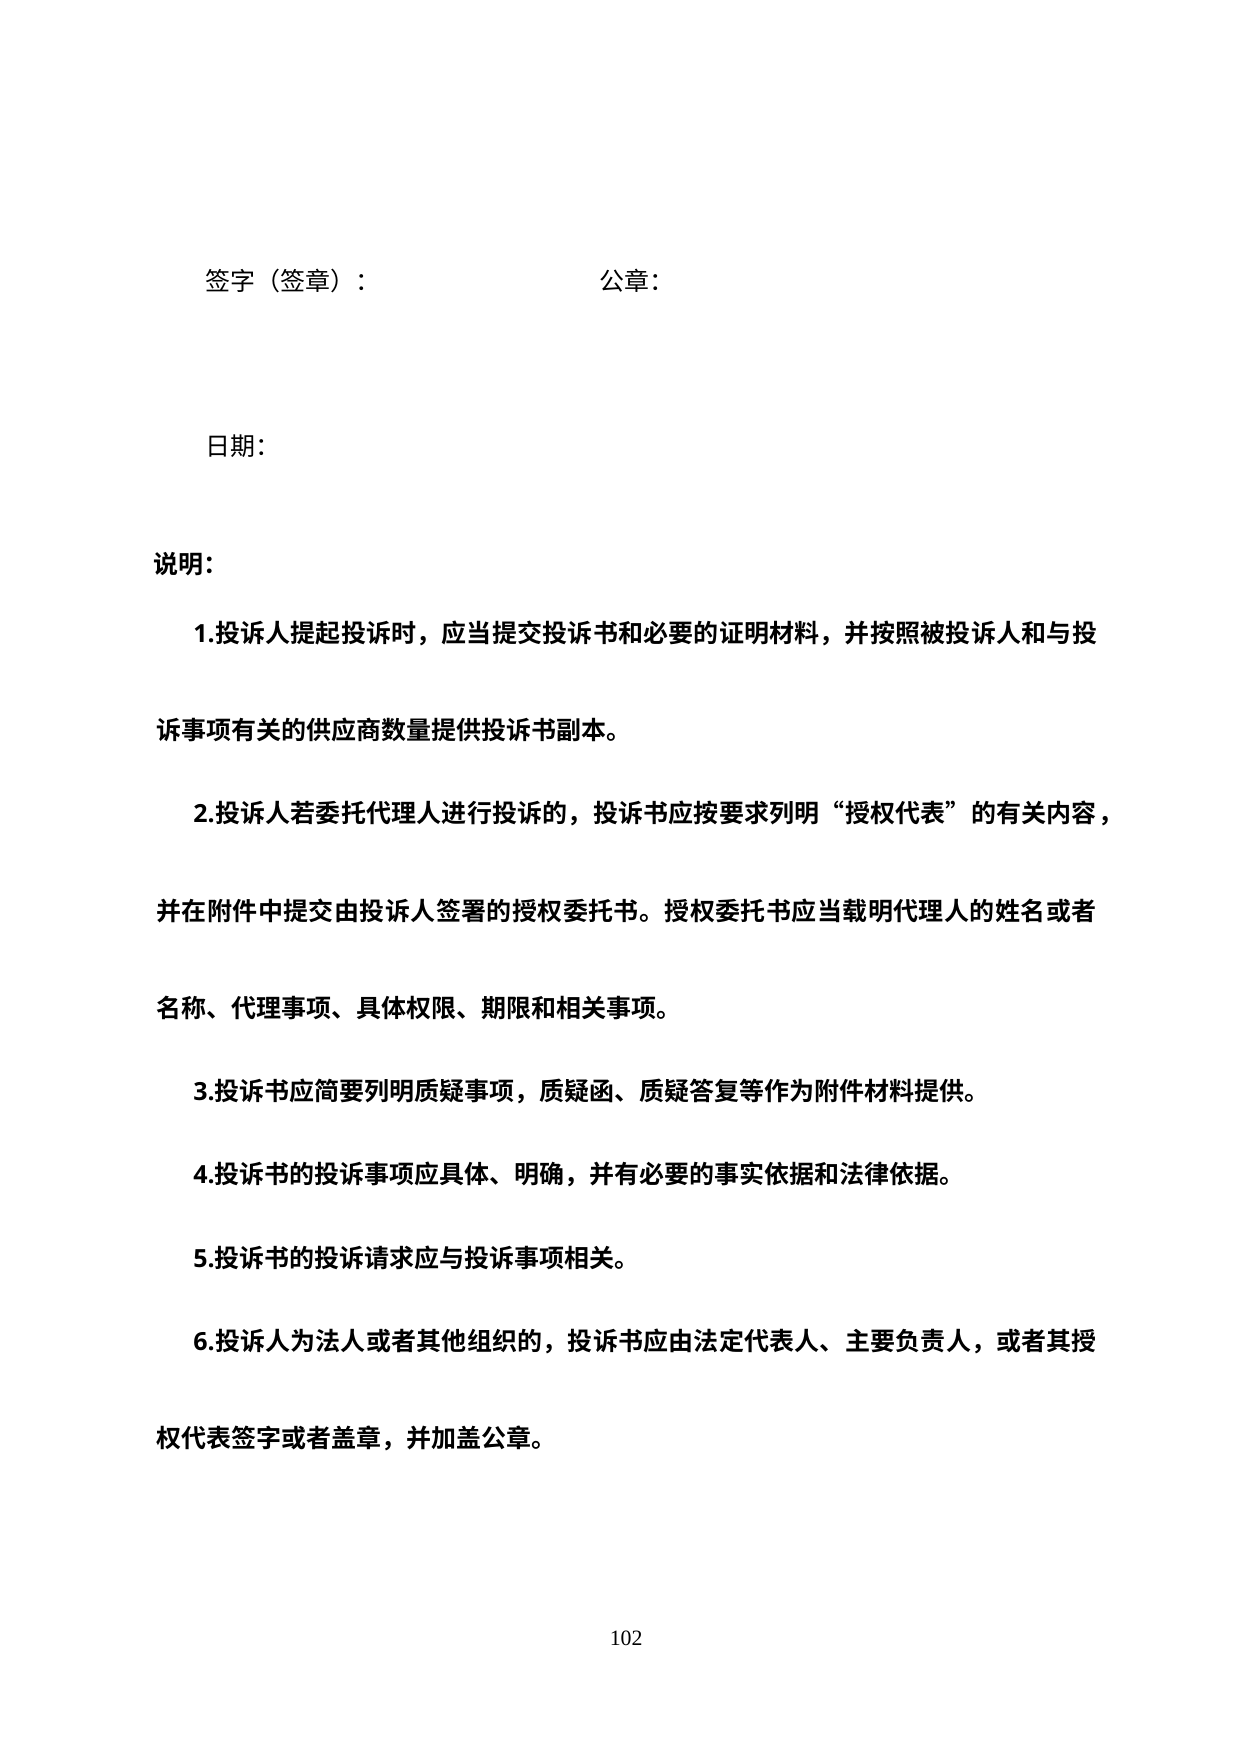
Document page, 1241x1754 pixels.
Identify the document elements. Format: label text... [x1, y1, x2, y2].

text 5.投诉书的投诉请求应与投诉事项相关。 [156, 1224, 1098, 1289]
text 签字（签章）： 公章： [156, 247, 1098, 312]
text 日期： [156, 412, 1098, 477]
text 3.投诉书应简要列明质疑事项，质疑函、质疑答复等作为附件材料提供。 [156, 1057, 1098, 1122]
text 2.投诉人若委托代理人进行投诉的，投诉书应按要求列明“授权代表”的有关内容，并在附件中提交由投诉人签署的授权委托书。授权委托书应当载明代理人的姓名或者名称、代理事项、具体权限、期限和相关事项。 [156, 779, 1098, 1039]
text 1.投诉人提起投诉时，应当提交投诉书和必要的证明材料，并按照被投诉人和与投诉事项有关的供应商数量提供投诉书副本。 [156, 599, 1098, 761]
text 4.投诉书的投诉事项应具体、明确，并有必要的事实依据和法律依据。 [156, 1141, 1098, 1206]
text 6.投诉人为法人或者其他组织的，投诉书应由法定代表人、主要负责人，或者其授权代表签字或者盖章，并加盖公章。 [156, 1307, 1098, 1469]
text 说明： [153, 544, 1098, 581]
